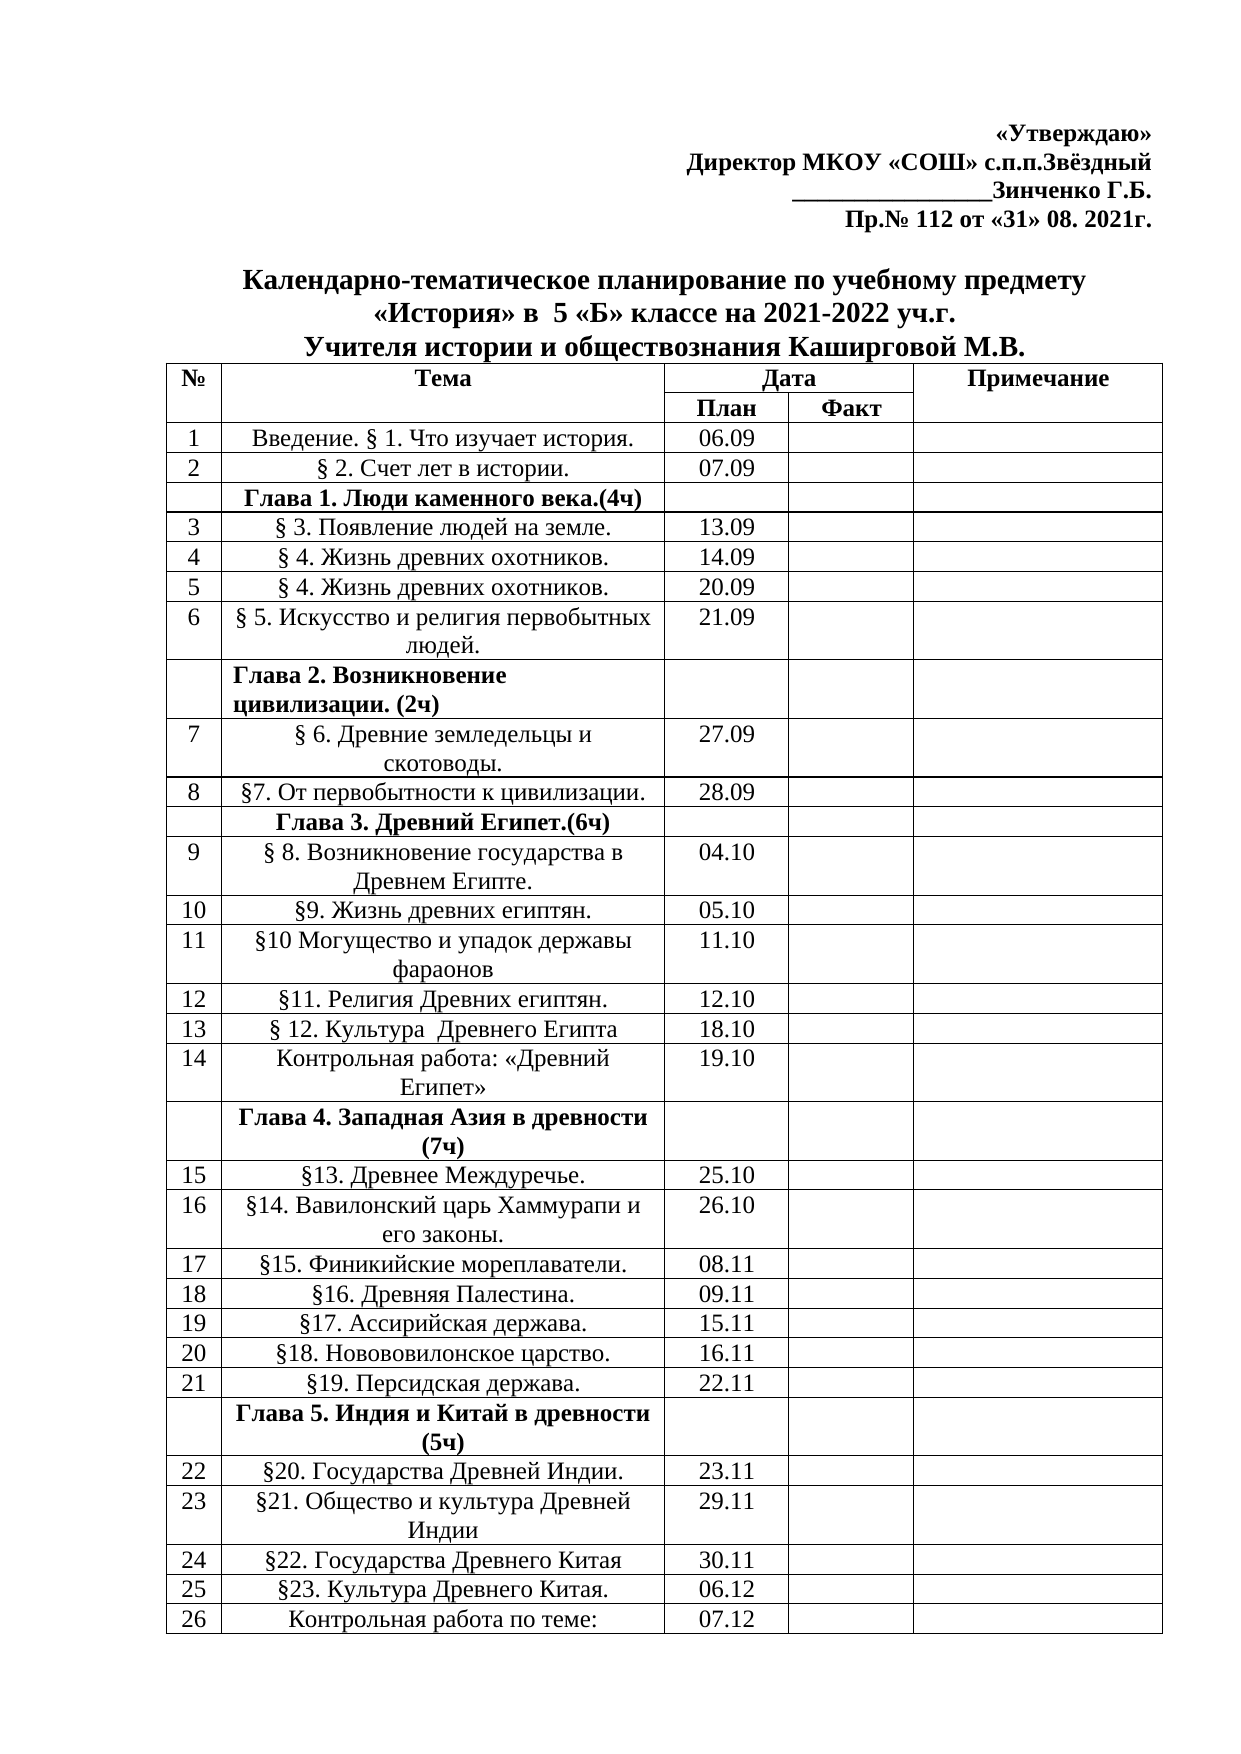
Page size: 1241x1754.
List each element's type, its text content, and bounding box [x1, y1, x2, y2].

table_cell [914, 1338, 1162, 1367]
table_cell [789, 896, 913, 924]
table_cell 19.10 [665, 1044, 788, 1101]
table_cell [789, 807, 913, 836]
table_cell [914, 1279, 1162, 1307]
table_cell 22.11 [665, 1368, 788, 1397]
table_cell [789, 1044, 913, 1101]
table_cell 12 [167, 984, 221, 1013]
table_cell Глава 1. Люди каменного века.(4ч) [222, 483, 664, 511]
table_cell 16.11 [665, 1338, 788, 1367]
table_cell [789, 1161, 913, 1189]
table_cell [789, 1456, 913, 1485]
table_cell [789, 719, 913, 776]
table_cell [914, 572, 1162, 601]
table_cell [914, 1398, 1162, 1455]
table_cell [167, 1398, 221, 1455]
table_cell [914, 1014, 1162, 1042]
table_cell 6 [167, 602, 221, 659]
table_cell 23.11 [665, 1456, 788, 1485]
table_cell 06.12 [665, 1575, 788, 1603]
table_cell §23. Культура Древнего Китая. [222, 1575, 664, 1603]
table_cell [789, 1545, 913, 1573]
table_cell [665, 1398, 788, 1455]
table_cell § 6. Древние земледельцы и скотоводы. [222, 719, 664, 776]
table_cell [789, 542, 913, 571]
table_cell [914, 1456, 1162, 1485]
table_cell 13.09 [665, 513, 788, 541]
table_cell [167, 1102, 221, 1159]
table_header Примечание [914, 364, 1162, 422]
table_cell §15. Финикийские мореплаватели. [222, 1249, 664, 1278]
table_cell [222, 1604, 664, 1633]
table_cell 05.10 [665, 896, 788, 924]
table_cell 25.10 [665, 1161, 788, 1189]
table_cell [914, 1161, 1162, 1189]
table_cell [665, 660, 788, 718]
table_cell [789, 1190, 913, 1248]
table_cell § 3. Появление людей на земле. [222, 513, 664, 541]
table_cell Введение. § 1. Что изучает история. [222, 423, 664, 452]
table_cell 30.11 [665, 1545, 788, 1573]
table_cell 11 [167, 925, 221, 983]
table_cell [789, 602, 913, 659]
table_cell 17 [167, 1249, 221, 1278]
table_cell [789, 1604, 913, 1633]
table_cell 3 [167, 513, 221, 541]
table_cell 24 [167, 1545, 221, 1573]
table_cell Факт [789, 393, 913, 422]
table_cell 07.12 [665, 1604, 788, 1633]
table_cell 09.11 [665, 1279, 788, 1307]
table_cell 27.09 [665, 719, 788, 776]
table_cell §20. Государства Древней Индии. [222, 1456, 664, 1485]
table_cell 5 [167, 572, 221, 601]
table_cell § 2. Счет лет в истории. [222, 453, 664, 482]
table_cell [789, 1575, 913, 1603]
table_cell [914, 1575, 1162, 1603]
table_cell [167, 807, 221, 836]
table_cell 12.10 [665, 984, 788, 1013]
table_cell 20.09 [665, 572, 788, 601]
table_cell [914, 513, 1162, 541]
table_cell [914, 423, 1162, 452]
table_cell [789, 453, 913, 482]
table_cell 19 [167, 1309, 221, 1337]
table_cell [914, 1044, 1162, 1101]
table_cell 7 [167, 719, 221, 776]
table_cell 10 [167, 896, 221, 924]
table_cell Глава 2. Возникновение цивилизации. (2ч) [222, 660, 664, 718]
table_cell Контрольная работа: «Древний Египет» [222, 1044, 664, 1101]
table_cell [789, 483, 913, 511]
table_cell [914, 483, 1162, 511]
table_cell §17. Ассирийская держава. [222, 1309, 664, 1337]
table_cell §13. Древнее Междуречье. [222, 1161, 664, 1189]
table_cell 21.09 [665, 602, 788, 659]
table_cell План [665, 393, 788, 422]
table_cell 2 [167, 453, 221, 482]
table_cell [914, 896, 1162, 924]
table_cell [914, 1604, 1162, 1633]
table_cell § 4. Жизнь древних охотников. [222, 542, 664, 571]
table_cell §22. Государства Древнего Китая [222, 1545, 664, 1573]
text ________________Зинченко Г.Б. [177, 176, 1152, 204]
table_cell Глава 4. Западная Азия в древности (7ч) [222, 1102, 664, 1159]
table_cell [914, 660, 1162, 718]
table_cell [789, 778, 913, 806]
table_cell [914, 542, 1162, 571]
table_cell [789, 925, 913, 983]
table_cell [789, 1249, 913, 1278]
table_cell § 8. Возникновение государства в Древнем Египте. [222, 837, 664, 894]
table_cell 9 [167, 837, 221, 894]
table_header № [167, 364, 221, 422]
table_cell [914, 807, 1162, 836]
table_cell [789, 1102, 913, 1159]
table_cell 15.11 [665, 1309, 788, 1337]
table_cell [167, 483, 221, 511]
table_cell [789, 837, 913, 894]
table_cell [914, 984, 1162, 1013]
text «Утверждаю» [177, 118, 1152, 147]
table_cell 11.10 [665, 925, 788, 983]
table_cell Глава 3. Древний Египет.(6ч) [222, 807, 664, 836]
table_cell 1 [167, 423, 221, 452]
text Учителя истории и обществознания Каширговой М.В. [177, 329, 1152, 362]
table_cell 04.10 [665, 837, 788, 894]
table_cell [665, 1102, 788, 1159]
table_cell 20 [167, 1338, 221, 1367]
table_cell 13 [167, 1014, 221, 1042]
table_cell [914, 1309, 1162, 1337]
table_cell 18.10 [665, 1014, 788, 1042]
table_cell 23 [167, 1486, 221, 1544]
table_cell [789, 1368, 913, 1397]
table_cell § 5. Искусство и религия первобытных людей. [222, 602, 664, 659]
table_cell [789, 513, 913, 541]
table_cell 14 [167, 1044, 221, 1101]
table_cell 15 [167, 1161, 221, 1189]
table_cell §18. Новововилонское царство. [222, 1338, 664, 1367]
table_cell [789, 1338, 913, 1367]
table_cell [914, 1545, 1162, 1573]
table_cell [914, 453, 1162, 482]
table_cell [789, 1279, 913, 1307]
table_cell [914, 837, 1162, 894]
table_cell 25 [167, 1575, 221, 1603]
table_cell 21 [167, 1368, 221, 1397]
table_cell [914, 1249, 1162, 1278]
table_cell [167, 660, 221, 718]
table_cell 26.10 [665, 1190, 788, 1248]
table_cell 29.11 [665, 1486, 788, 1544]
table_cell [789, 660, 913, 718]
table_cell 4 [167, 542, 221, 571]
table_cell §21. Общество и культура Древней Индии [222, 1486, 664, 1544]
table_cell [914, 602, 1162, 659]
table_header Тема [222, 364, 664, 422]
table_cell §14. Вавилонский царь Хаммурапи и его законы. [222, 1190, 664, 1248]
text Календарно-тематическое планирование по учебному предмету «История» в 5 «Б» классе на 2021-2022 уч.г. [177, 262, 1152, 329]
table_cell [914, 719, 1162, 776]
table_cell §11. Религия Древних египтян. [222, 984, 664, 1013]
table_cell 14.09 [665, 542, 788, 571]
table_cell §10 Могущество и упадок державы фараонов [222, 925, 664, 983]
table_cell 06.09 [665, 423, 788, 452]
table_cell § 12. Культура Древнего Египта [222, 1014, 664, 1042]
table_cell 28.09 [665, 778, 788, 806]
table_cell 18 [167, 1279, 221, 1307]
table_header Дата [665, 364, 913, 392]
table_cell § 4. Жизнь древних охотников. [222, 572, 664, 601]
table_cell §19. Персидская держава. [222, 1368, 664, 1397]
table_cell [665, 483, 788, 511]
table_cell [914, 1486, 1162, 1544]
table_cell §16. Древняя Палестина. [222, 1279, 664, 1307]
table_cell 8 [167, 778, 221, 806]
table_cell [914, 1102, 1162, 1159]
table_cell Глава 5. Индия и Китай в древности (5ч) [222, 1398, 664, 1455]
table_cell 07.09 [665, 453, 788, 482]
text Пр.№ 112 от «31» 08. 2021г. [177, 204, 1152, 233]
table_cell [914, 925, 1162, 983]
table_cell 22 [167, 1456, 221, 1485]
table_cell 16 [167, 1190, 221, 1248]
table_cell [789, 423, 913, 452]
table_cell [789, 1309, 913, 1337]
table_cell [789, 1486, 913, 1544]
table_cell [789, 1014, 913, 1042]
table_cell [789, 984, 913, 1013]
table_cell 08.11 [665, 1249, 788, 1278]
table_cell 26 [167, 1604, 221, 1633]
text Директор МКОУ «СОШ» с.п.п.Звёздный [177, 147, 1152, 176]
table_cell §7. От первобытности к цивилизации. [222, 778, 664, 806]
table_cell [914, 778, 1162, 806]
table_cell [789, 572, 913, 601]
table_cell §9. Жизнь древних египтян. [222, 896, 664, 924]
table_cell [914, 1190, 1162, 1248]
table_cell [665, 807, 788, 836]
table_cell [789, 1398, 913, 1455]
table_cell [914, 1368, 1162, 1397]
